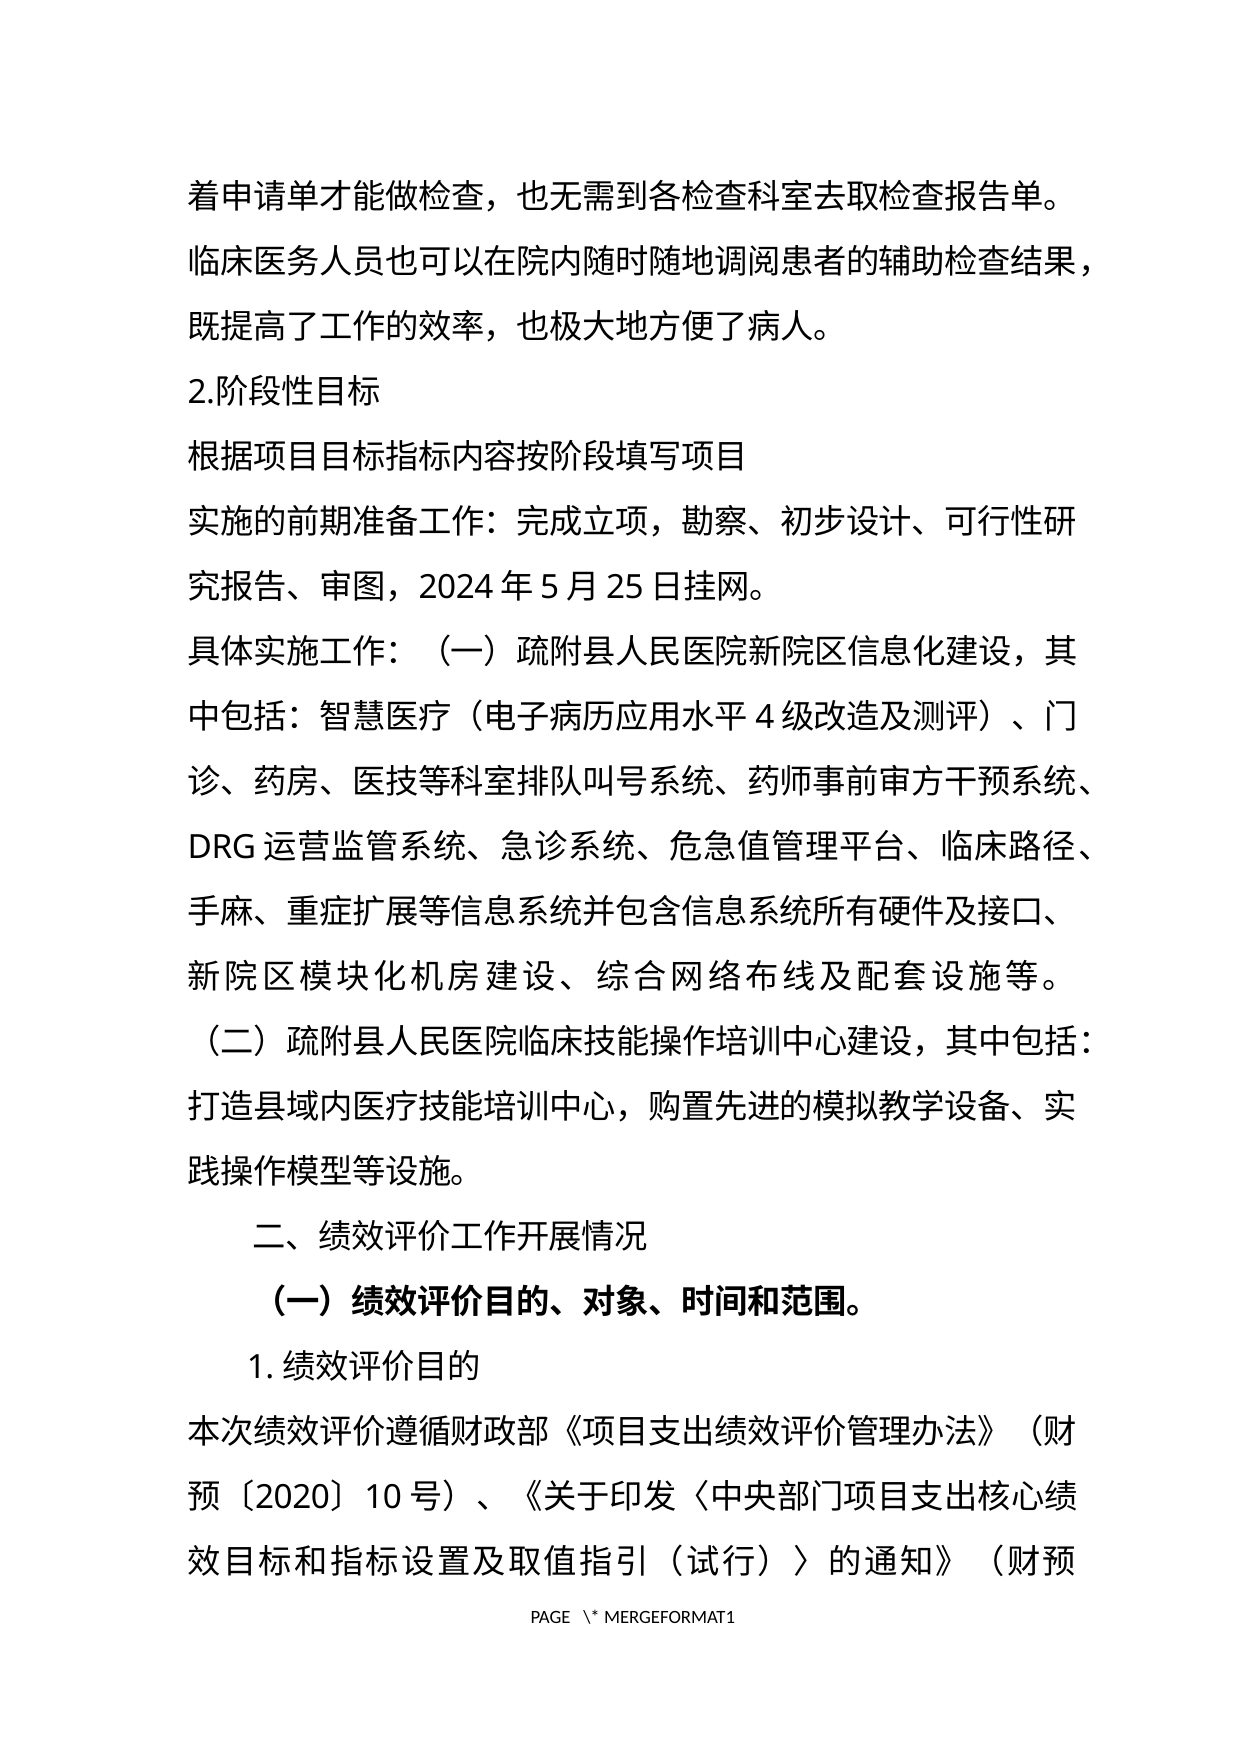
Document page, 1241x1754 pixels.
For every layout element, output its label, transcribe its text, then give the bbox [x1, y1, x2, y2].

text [187, 162, 1078, 1202]
text （一）绩效评价目的、对象、时间和范围。 [187, 1267, 1078, 1332]
text 二、绩效评价工作开展情况 [187, 1202, 1078, 1267]
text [187, 1332, 1078, 1592]
